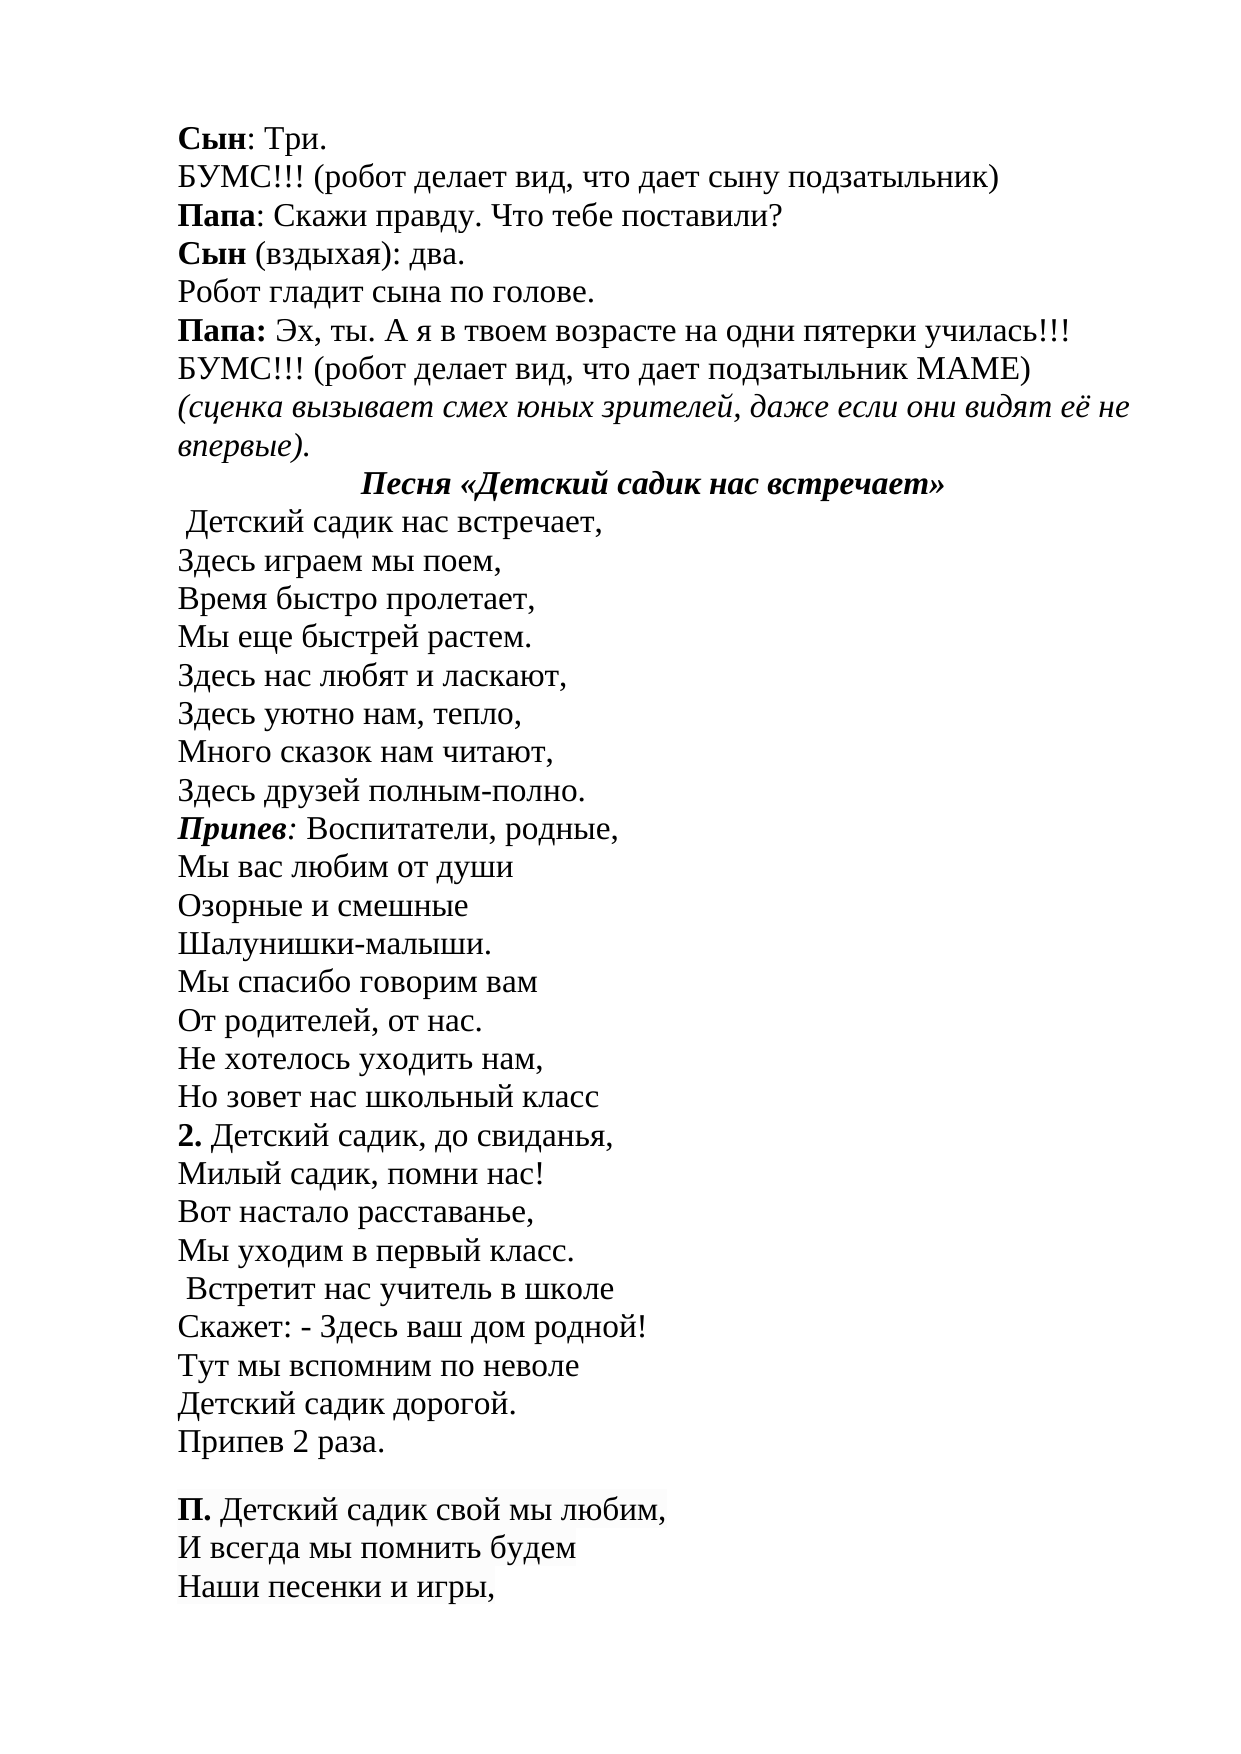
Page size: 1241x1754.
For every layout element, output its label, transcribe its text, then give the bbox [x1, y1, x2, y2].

text Детский садик нас встречает, Здесь играем мы поем, Время быстро пролетает, Мы еще быстрей растем. Здесь нас любят и ласкают, Здесь уютно нам, тепло, Много сказок нам читают, Здесь друзей полным-полно. Припев: Воспитатели, родные, Мы вас любим от души Озорные и смешные Шалунишки-малыши. Мы спасибо говорим вам От родителей, от нас. Не хотелось уходить нам, Но зовет нас школьный класс 2. Детский садик, до свиданья, Милый садик, помни нас! Вот настало расставанье, Мы уходим в первый класс. Встретит нас учитель в школе Скажет: - Здесь ваш дом родной! Тут мы вспомним по неволе Детский садик дорогой. Припев 2 раза. [177, 501, 1152, 1460]
text Песня «Детский садик нас встречает» [361, 463, 1152, 501]
text П. Детский садик свой мы любим, И всегда мы помнить будем Наши песенки и игры, И зарядку по утрам! [495, 1489, 1152, 1604]
